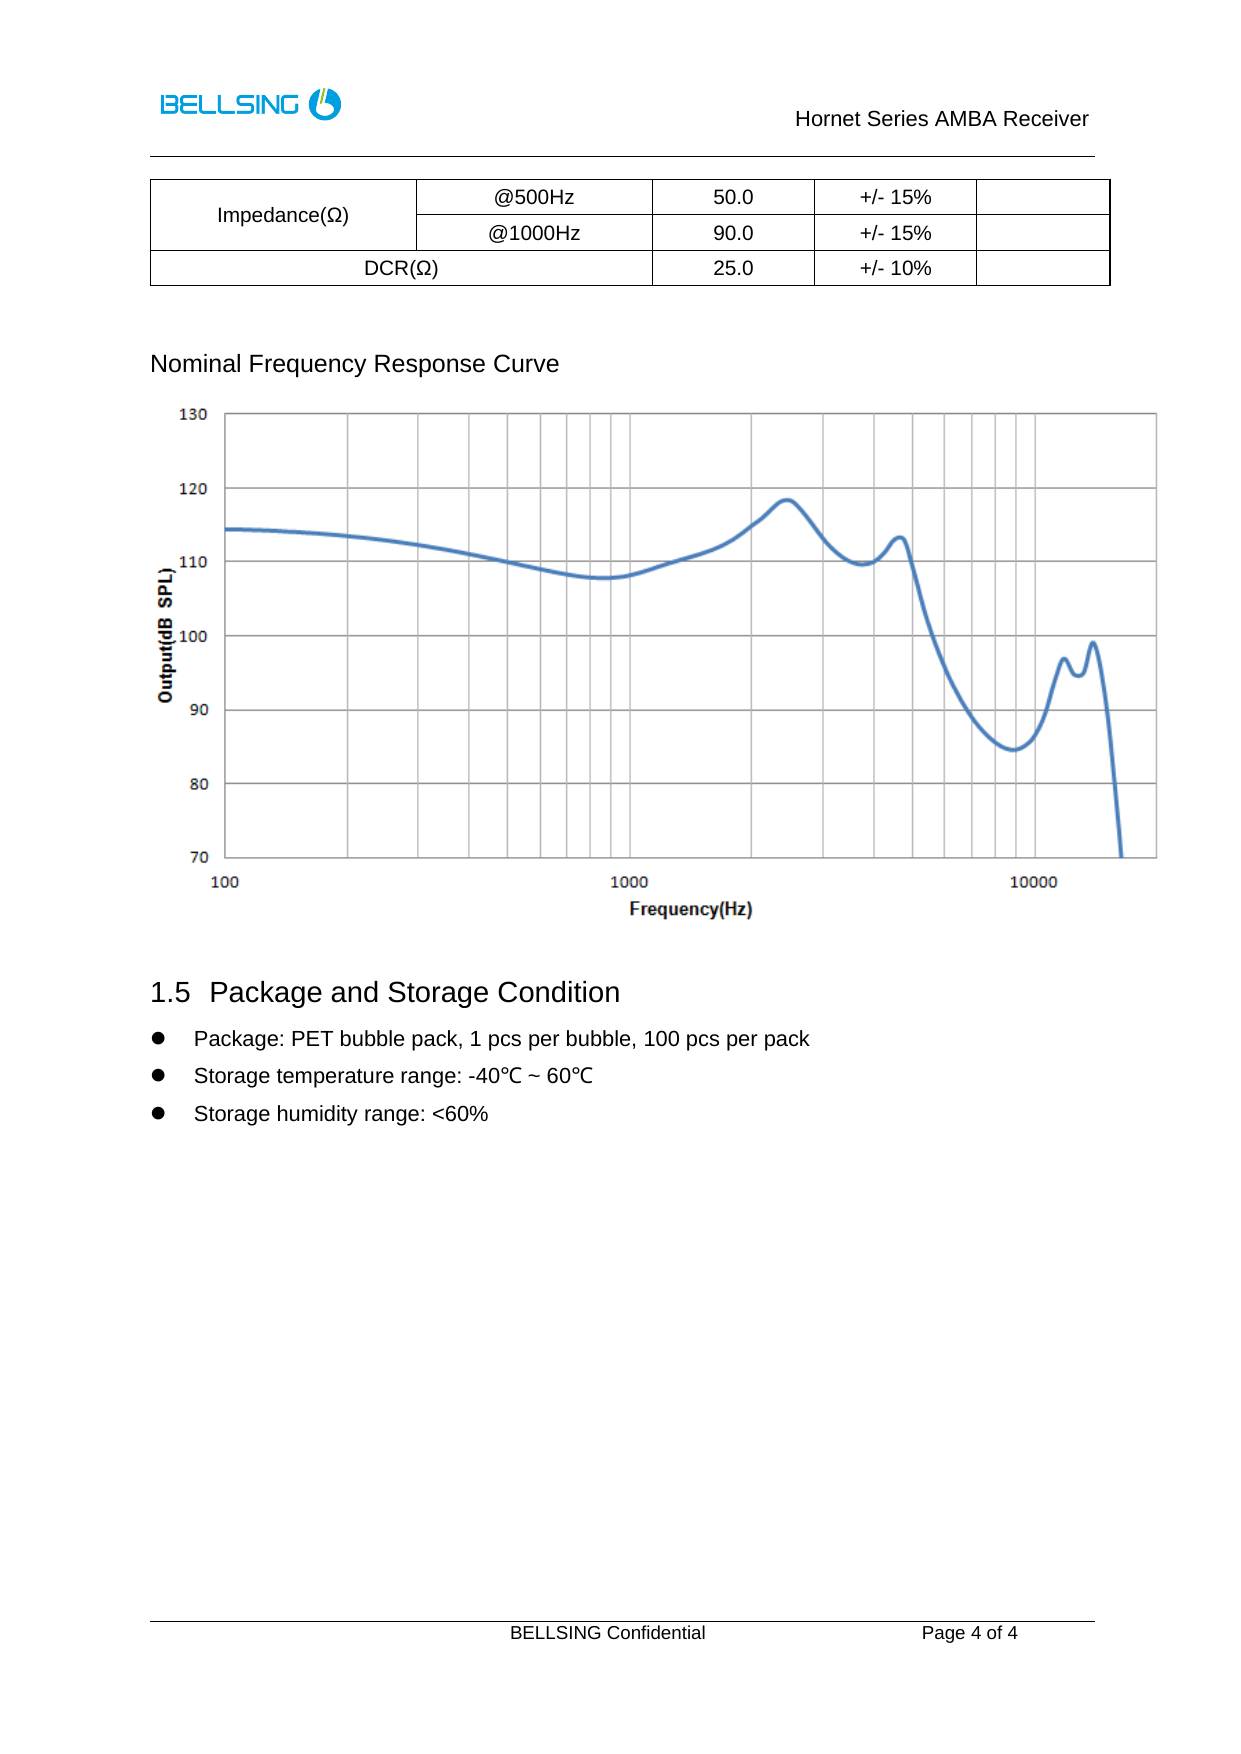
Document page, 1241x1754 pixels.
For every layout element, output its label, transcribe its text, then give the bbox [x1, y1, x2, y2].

table_cell +/- 15% [815, 180, 976, 214]
subtitle Package: PET bubble pack, 1 pcs per bubble, 100 pcs per pack [150, 1026, 1090, 1051]
table_cell +/- 10% [815, 251, 976, 285]
table_cell @1000Hz [417, 215, 652, 250]
subtitle Storage temperature range: -40℃ ~ 60℃ [150, 1063, 1090, 1089]
table_cell [977, 251, 1109, 285]
table_cell 90.0 [653, 215, 814, 250]
table_cell [977, 215, 1109, 250]
picture [150, 403, 1167, 925]
picture [156, 84, 346, 125]
table_cell DCR(Ω) [151, 251, 652, 285]
table_cell 25.0 [653, 251, 814, 285]
subtitle Package and Storage Condition [150, 975, 1090, 1009]
table_cell +/- 15% [815, 215, 976, 250]
subtitle Storage humidity range: <60% [150, 1101, 1090, 1126]
table_cell @500Hz [417, 180, 652, 214]
subtitle Nominal Frequency Response Curve [150, 349, 1090, 378]
table_cell Impedance(Ω) [151, 180, 416, 250]
table_cell 50.0 [653, 180, 814, 214]
table_cell [977, 180, 1109, 214]
